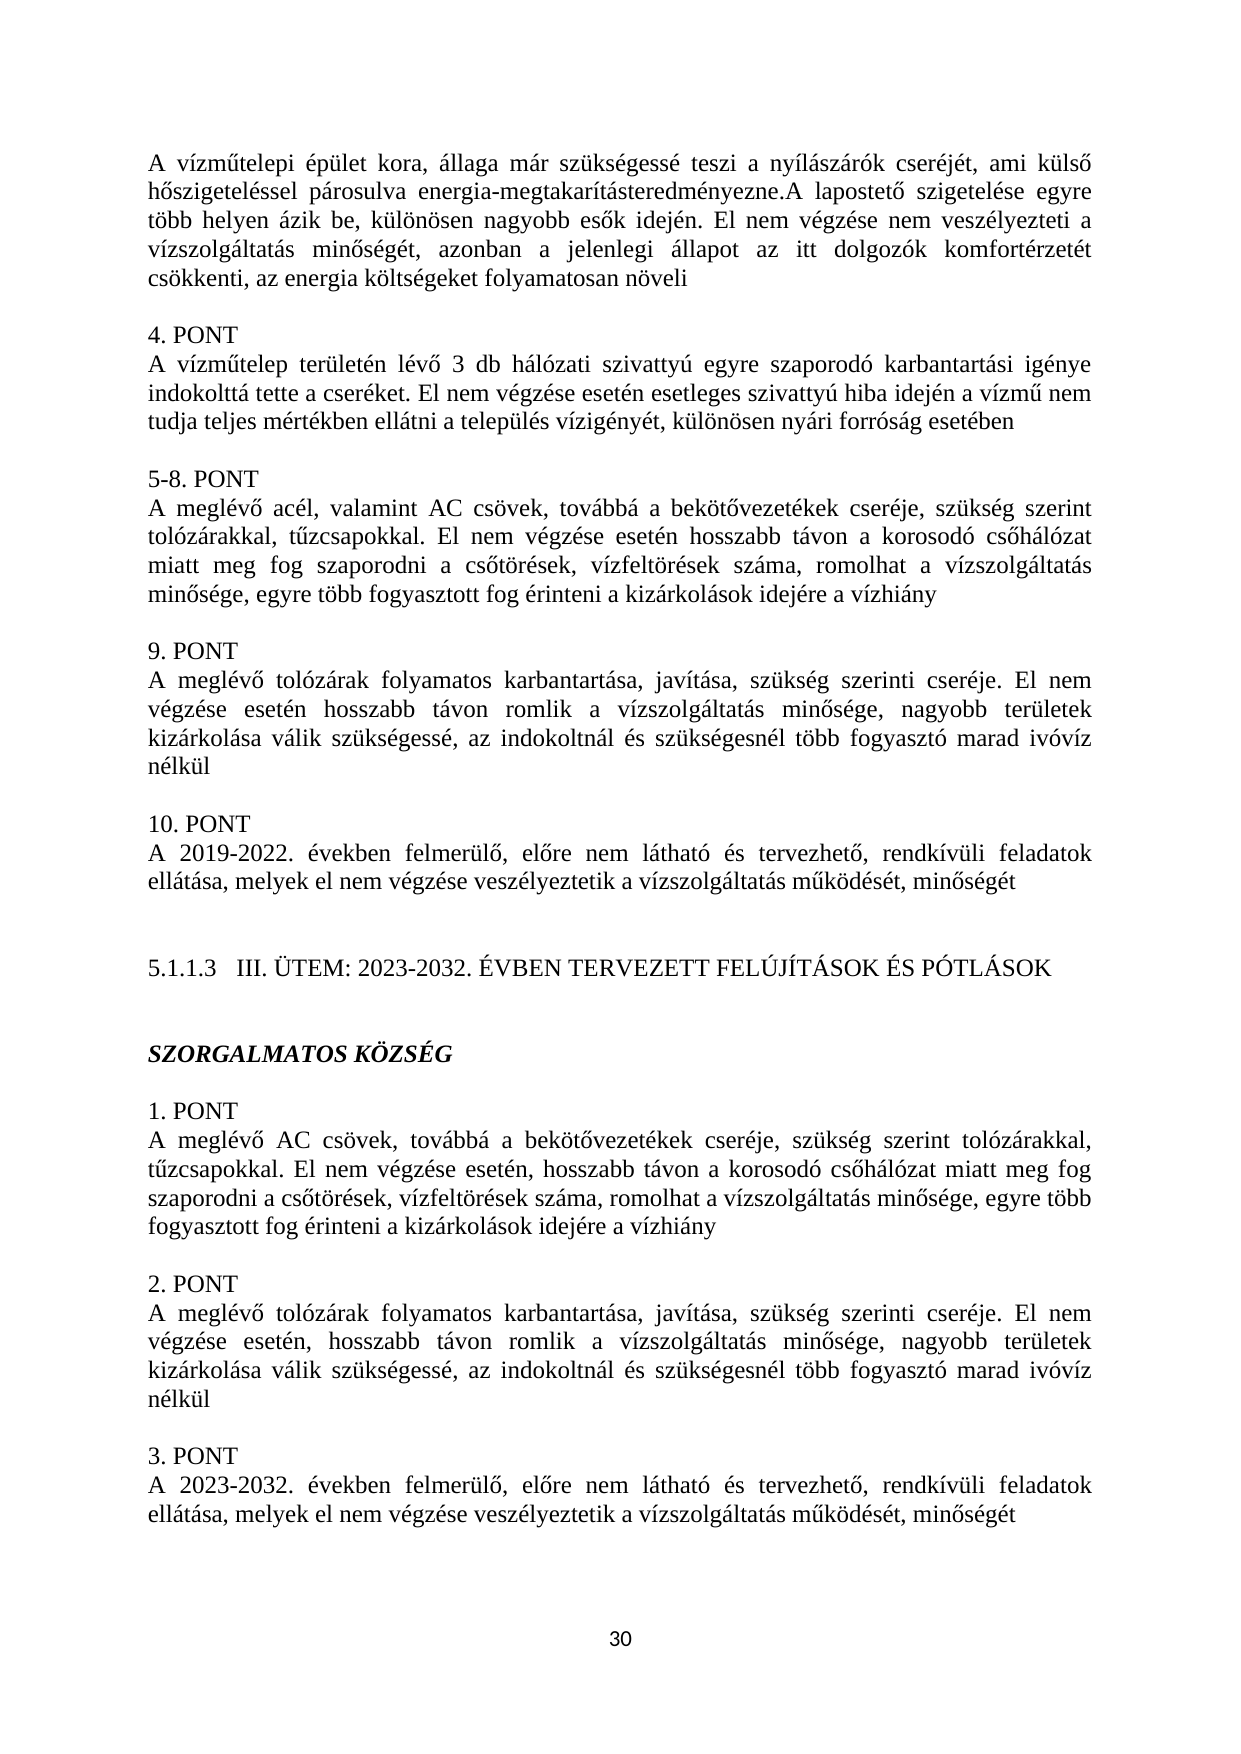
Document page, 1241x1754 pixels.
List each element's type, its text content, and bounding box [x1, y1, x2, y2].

text 5.1.1.3 III. ÜTEM: 2023-2032. évben tervezett felújítások és pótlások [148, 953, 1093, 981]
text A 2019-2022. években felmerülő, előre nem látható és tervezhető, rendkívüli feladatok ellátása, melyek el nem végzése veszélyeztetik a vízszolgáltatás működését, minőségét [148, 838, 1093, 895]
text 10. pont [148, 809, 1093, 838]
text A 2023-2032. években felmerülő, előre nem látható és tervezhető, rendkívüli feladatok ellátása, melyek el nem végzése veszélyeztetik a vízszolgáltatás működését, minőségét [148, 1470, 1093, 1528]
text 3. pont [148, 1441, 1093, 1470]
text A vízműtelep területén lévő 3 db hálózati szivattyú egyre szaporodó karbantartási igénye indokolttá tette a cseréket. El nem végzése esetén esetleges szivattyú hiba idején a vízmű nem tudja teljes mértékben ellátni a település vízigényét, különösen nyári forróság esetében [148, 349, 1093, 435]
text A meglévő acél, valamint AC csövek, továbbá a bekötővezetékek cseréje, szükség szerint tolózárakkal, tűzcsapokkal. El nem végzése esetén hosszabb távon a korosodó csőhálózat miatt meg fog szaporodni a csőtörések, vízfeltörések száma, romolhat a vízszolgáltatás minősége, egyre több fogyasztott fog érinteni a kizárkolások idejére a vízhiány [148, 493, 1093, 608]
text 5-8. pont [148, 464, 1093, 493]
text 4. pont [148, 320, 1093, 349]
text 9. pont [148, 636, 1093, 665]
text 2. pont [148, 1269, 1093, 1298]
text A meglévő tolózárak folyamatos karbantartása, javítása, szükség szerinti cseréje. El nem végzése esetén, hosszabb távon romlik a vízszolgáltatás minősége, nagyobb területek kizárkolása válik szükségessé, az indokoltnál és szükségesnél több fogyasztó marad ivóvíz nélkül [148, 1298, 1093, 1413]
text A meglévő AC csövek, továbbá a bekötővezetékek cseréje, szükség szerint tolózárakkal, tűzcsapokkal. El nem végzése esetén, hosszabb távon a korosodó csőhálózat miatt meg fog szaporodni a csőtörések, vízfeltörések száma, romolhat a vízszolgáltatás minősége, egyre több fogyasztott fog érinteni a kizárkolások idejére a vízhiány [148, 1125, 1093, 1240]
text A vízműtelepi épület kora, állaga már szükségessé teszi a nyílászárók cseréjét, ami külső hőszigeteléssel párosulva energia-megtakarításteredményezne.A lapostető szigetelése egyre több helyen ázik be, különösen nagyobb esők idején. El nem végzése nem veszélyezteti a vízszolgáltatás minőségét, azonban a jelenlegi állapot az itt dolgozók komfortérzetét csökkenti, az energia költségeket folyamatosan növeli [148, 148, 1093, 291]
text 1. pont [148, 1096, 1093, 1125]
text A meglévő tolózárak folyamatos karbantartása, javítása, szükség szerinti cseréje. El nem végzése esetén hosszabb távon romlik a vízszolgáltatás minősége, nagyobb területek kizárkolása válik szükségessé, az indokoltnál és szükségesnél több fogyasztó marad ivóvíz nélkül [148, 665, 1093, 780]
text Szorgalmatos község [148, 1039, 1093, 1068]
